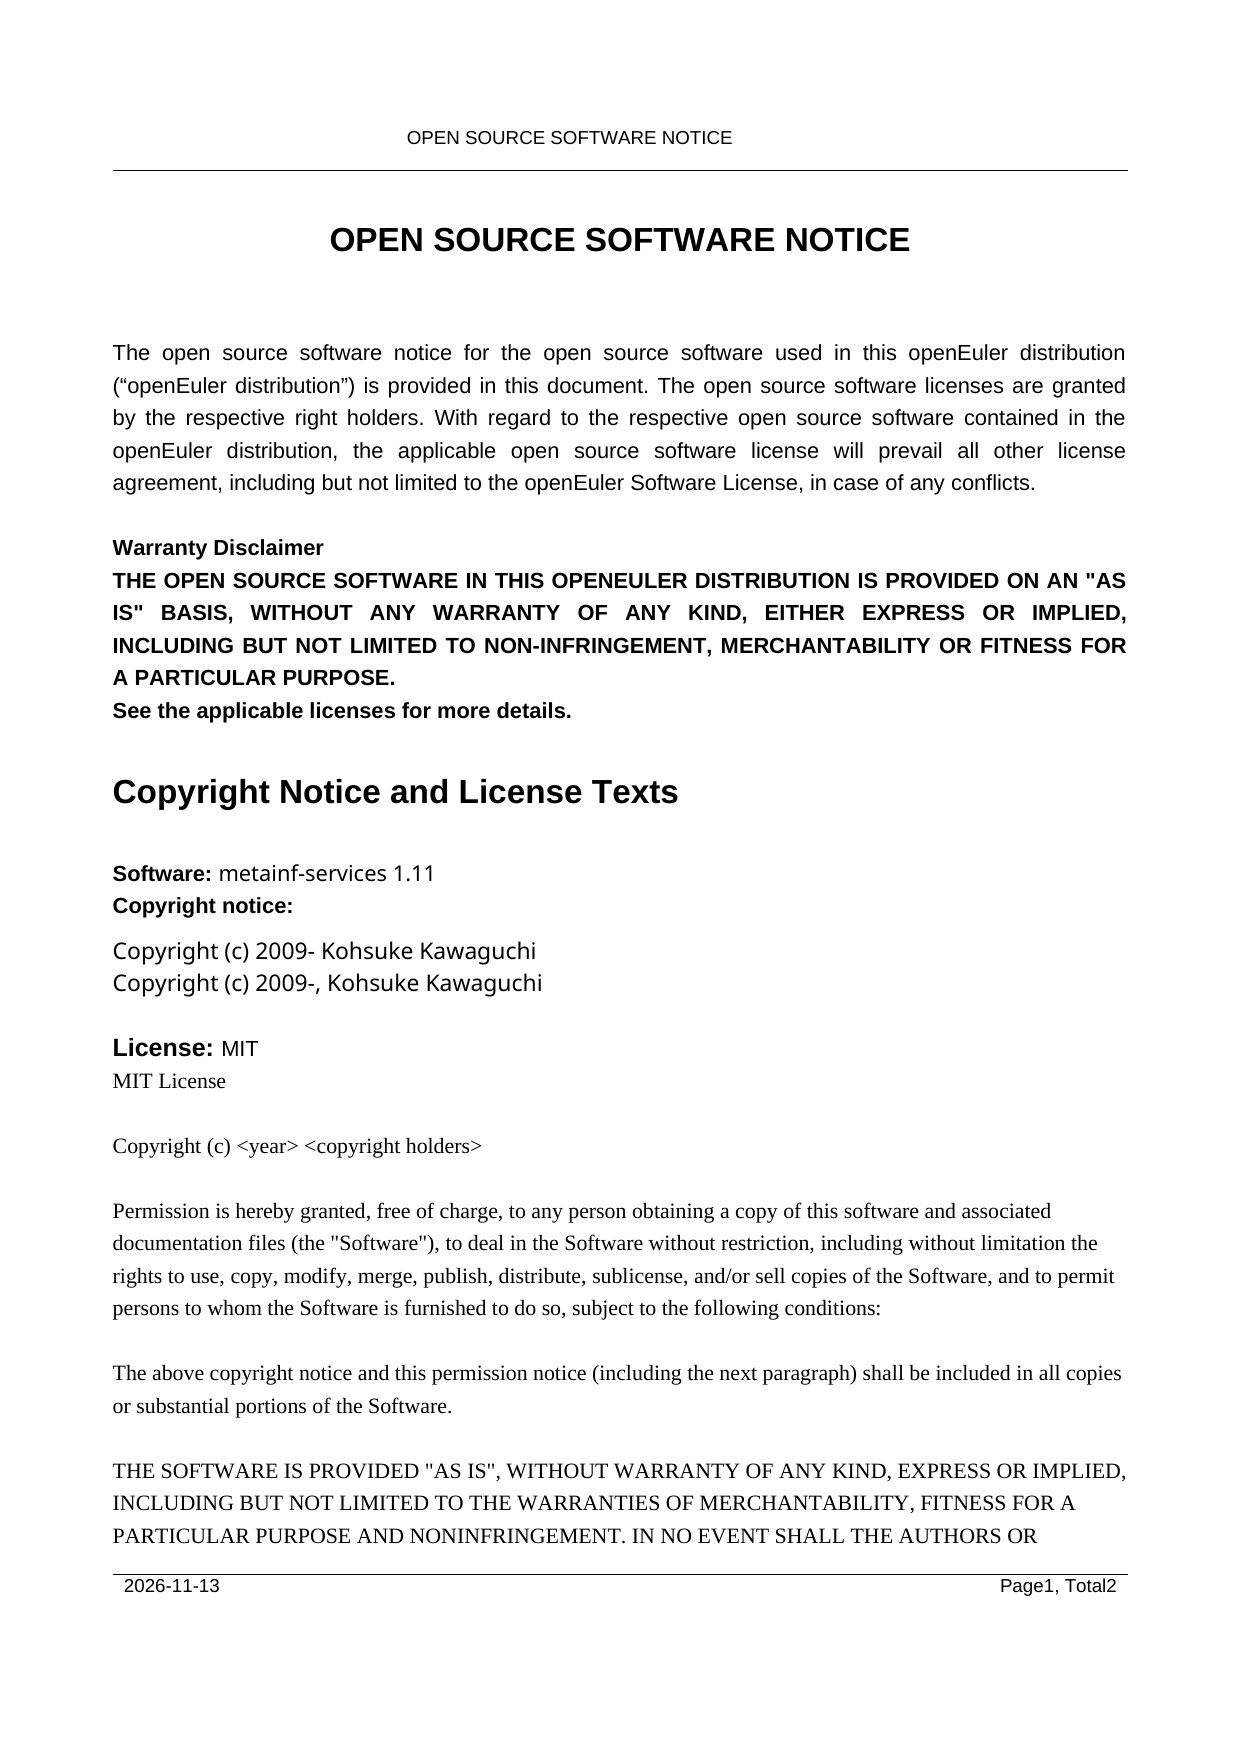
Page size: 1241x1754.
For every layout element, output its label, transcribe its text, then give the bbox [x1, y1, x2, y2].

text OPEN SOURCE SOFTWARE NOTICE [112, 206, 1128, 271]
text Copyright (c) 2009- Kohsuke Kawaguchi Copyright (c) 2009-, Kohsuke Kawaguchi [112, 934, 1128, 1031]
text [112, 1064, 1128, 1551]
text THE OPEN SOURCE SOFTWARE IN THIS OPENEULER DISTRIBUTION IS PROVIDED ON AN "AS IS" BASIS, WITHOUT ANY WARRANTY OF ANY KIND, EITHER EXPRESS OR IMPLIED, INCLUDING BUT NOT LIMITED TO NON-INFRINGEMENT, MERCHANTABILITY OR FITNESS FOR A PARTICULAR PURPOSE. See the applicable licenses for more details. [112, 564, 1128, 726]
text License: MIT [112, 1031, 1128, 1064]
text The open source software notice for the open source software used in this openEuler distribution (“openEuler distribution”) is provided in this document. The open source software licenses are granted by the respective right holders. With regard to the respective open source software contained in the openEuler distribution, the applicable open source software license will prevail all other license agreement, including but not limited to the openEuler Software License, in case of any conflicts. [112, 336, 1128, 499]
text Warranty Disclaimer [112, 531, 1128, 564]
text Copyright notice: [112, 889, 1128, 921]
text Copyright Notice and License Texts [112, 759, 1128, 824]
title Software: metainf-services 1.11 [112, 856, 1128, 889]
